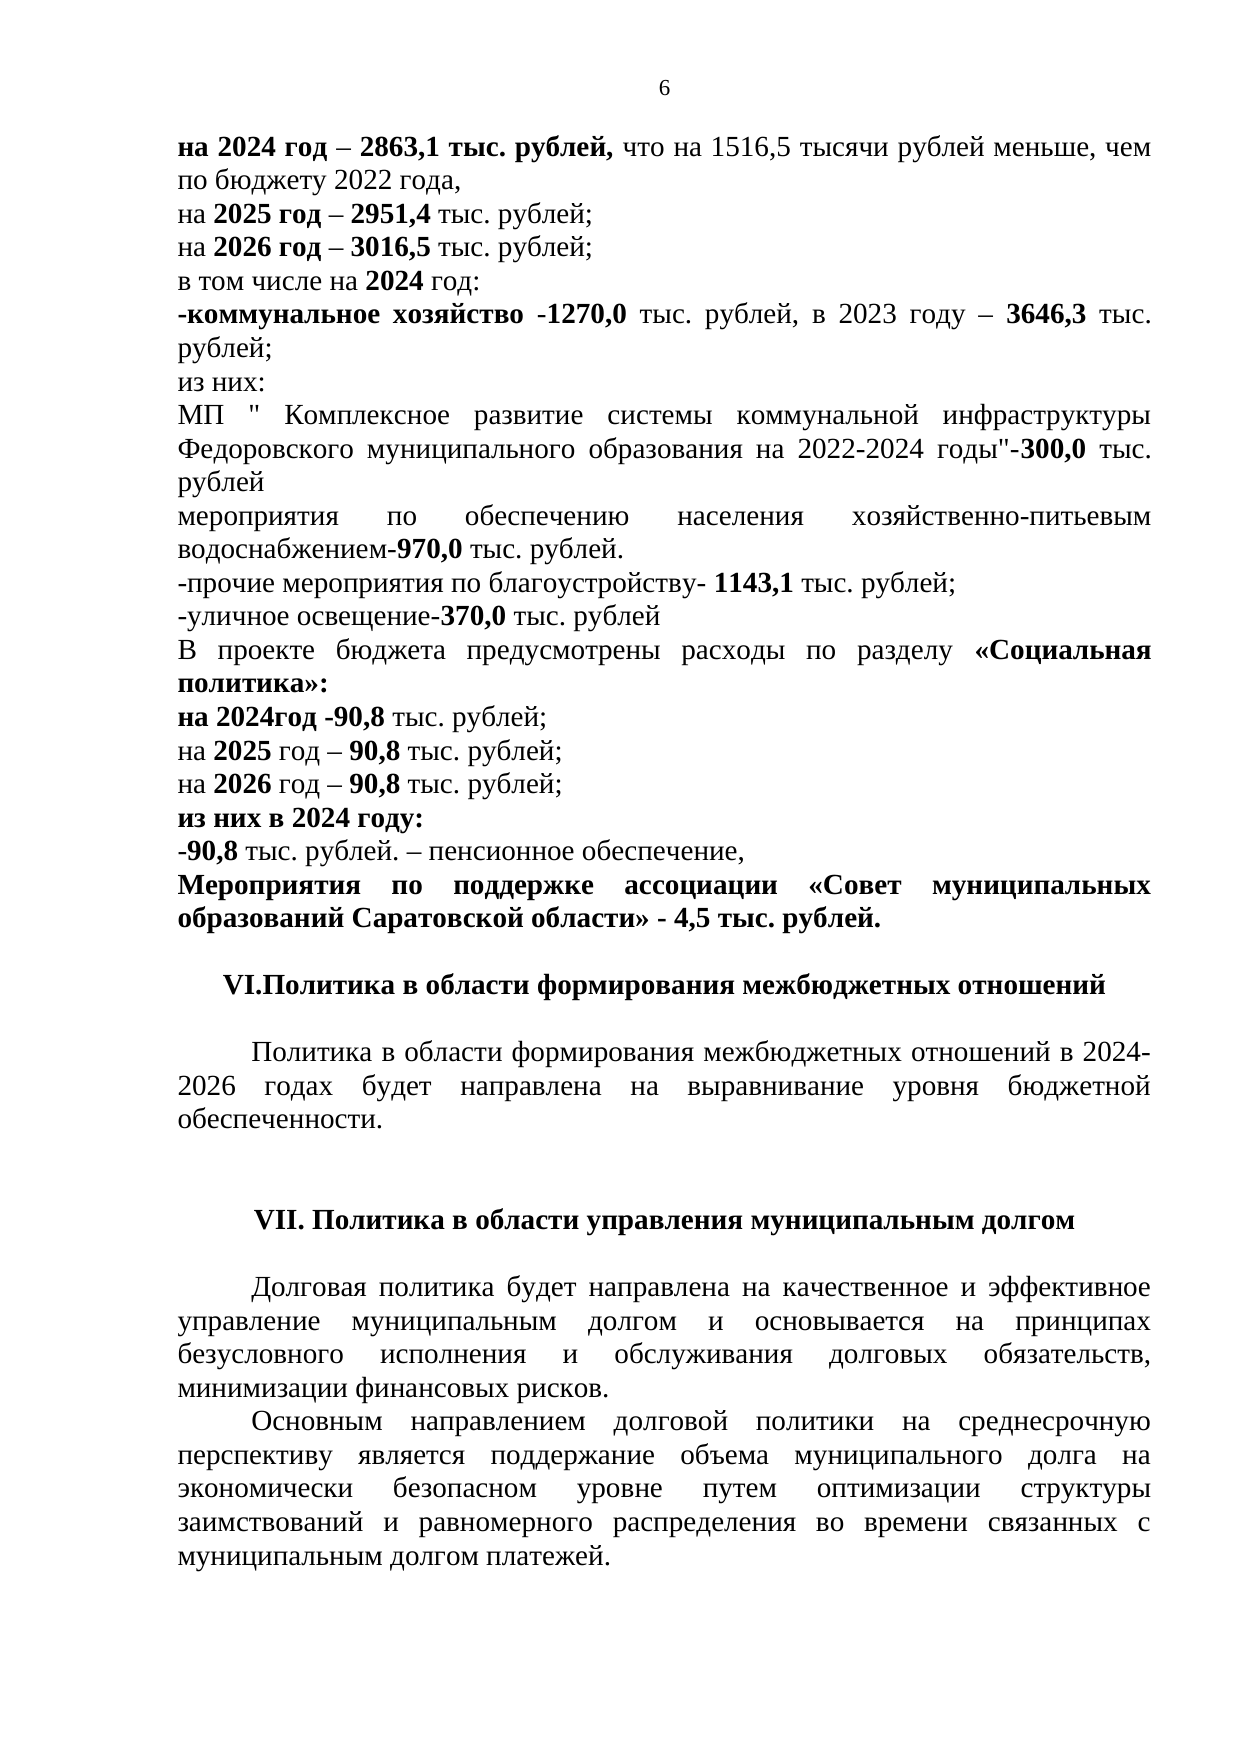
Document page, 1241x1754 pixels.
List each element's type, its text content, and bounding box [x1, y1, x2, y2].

text из них в 2024 году: [177, 800, 1152, 833]
text на 2026 год – 90,8 тыс. рублей; [177, 766, 1152, 800]
text из них: [177, 364, 1152, 397]
text -90,8 тыс. рублей. – пенсионное обеспечение, [177, 833, 1152, 867]
text В проекте бюджета предусмотрены расходы по разделу «Социальная политика»: [177, 632, 1152, 699]
text VI.Политика в области формирования межбюджетных отношений [177, 967, 1152, 1001]
text на 2024год -90,8 тыс. рублей; [177, 699, 1152, 733]
text Долговая политика будет направлена на качественное и эффективное управление муниципальным долгом и основывается на принципах безусловного исполнения и обслуживания долговых обязательств, минимизации финансовых рисков. [177, 1269, 1152, 1403]
text VII. Политика в области управления муниципальным долгом [177, 1202, 1152, 1236]
text -прочие мероприятия по благоустройству- 1143,1 тыс. рублей; [177, 565, 1152, 598]
text МП " Комплексное развитие системы коммунальной инфраструктуры Федоровского муниципального образования на 2022-2024 годы"-300,0 тыс. рублей [177, 397, 1152, 498]
text на 2026 год – 3016,5 тыс. рублей; [177, 229, 1152, 263]
text на 2024 год – 2863,1 тыс. рублей, что на 1516,5 тысячи рублей меньше, чем по бюджету 2022 года, [177, 129, 1152, 196]
text в том числе на 2024 год: [177, 263, 1152, 297]
text на 2025 год – 90,8 тыс. рублей; [177, 733, 1152, 766]
text -уличное освещение-370,0 тыс. рублей [177, 598, 1152, 632]
text Основным направлением долговой политики на среднесрочную перспективу является поддержание объема муниципального долга на экономически безопасном уровне путем оптимизации структуры заимствований и равномерного распределения во времени связанных с муниципальным долгом платежей. [177, 1403, 1152, 1571]
text Мероприятия по поддержке ассоциации «Совет муниципальных образований Саратовской области» - 4,5 тыс. рублей. [177, 867, 1152, 934]
text на 2025 год – 2951,4 тыс. рублей; [177, 196, 1152, 229]
text -коммунальное хозяйство -1270,0 тыс. рублей, в 2023 году – 3646,3 тыс. рублей; [177, 297, 1152, 364]
text Политика в области формирования межбюджетных отношений в 2024-2026 годах будет направлена на выравнивание уровня бюджетной обеспеченности. [177, 1034, 1152, 1135]
text мероприятия по обеспечению населения хозяйственно-питьевым водоснабжением-970,0 тыс. рублей. [177, 498, 1152, 565]
